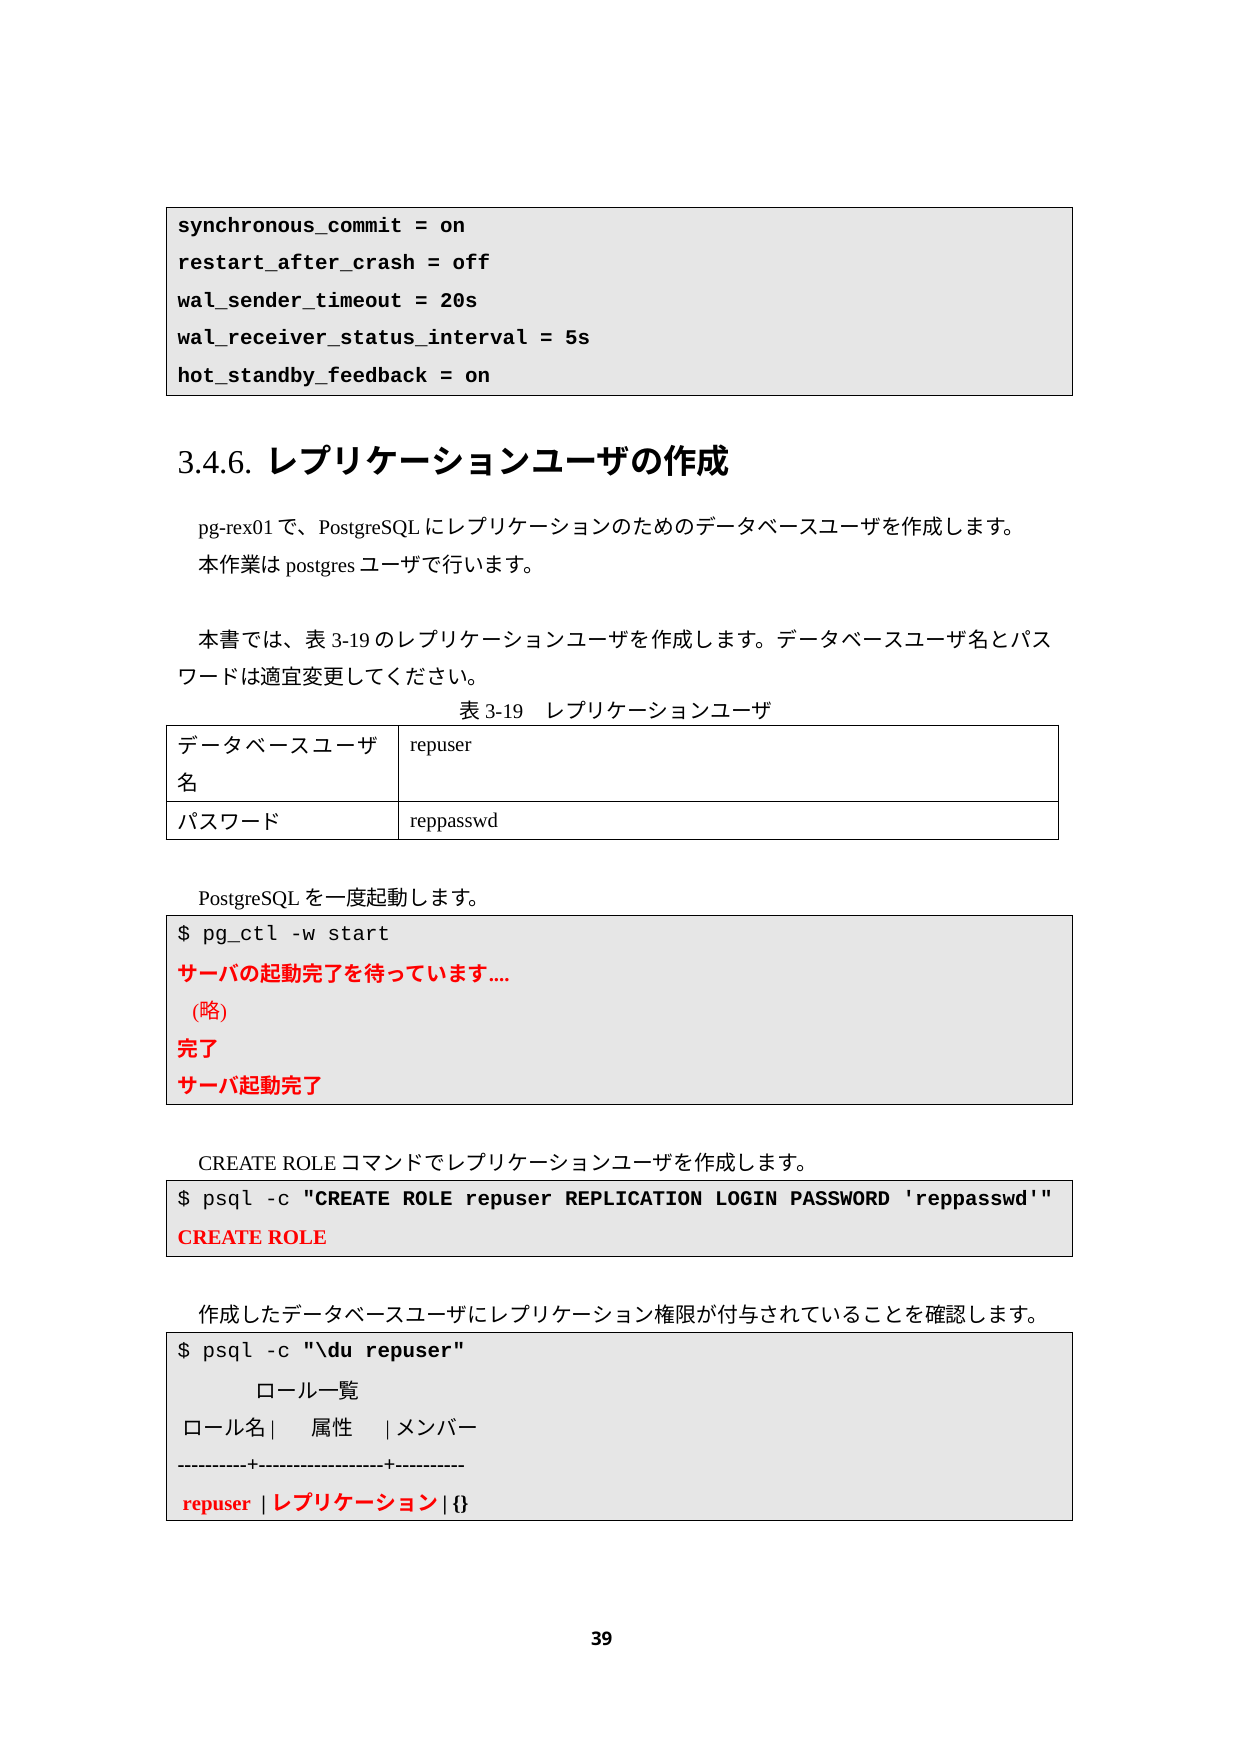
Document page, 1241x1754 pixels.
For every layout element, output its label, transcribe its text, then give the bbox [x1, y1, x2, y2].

table_header $ psql -c "\du repuser" ロール一覧 ロール名 | 属性 | メンバー ----------+------------------+---------- repuser | レプリケーション | {} [167, 1333, 1072, 1520]
table_header $ pg_ctl -w start サーバの起動完了を待っています.... (略) 完了 サーバ起動完了 [167, 916, 1072, 1104]
text CREATE ROLEコマンドでレプリケーションユーザを作成します。 [177, 1142, 1054, 1180]
text 本作業はpostgresユーザで行います。 [177, 544, 1054, 582]
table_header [167, 208, 1072, 395]
table_header $ psql -c "CREATE ROLE repuser REPLICATION LOGIN PASSWORD 'reppasswd'" CREATE ROLE [167, 1181, 1072, 1256]
subtitle レプリケーションユーザの作成 [177, 421, 1063, 496]
text PostgreSQLを一度起動します。 [177, 878, 1054, 915]
table_header repuser [399, 726, 1058, 801]
text pg-rex01で、PostgreSQLにレプリケーションのためのデータベースユーザを作成します。 [177, 507, 1054, 544]
text 作成したデータベースユーザにレプリケーション権限が付与されていることを確認します。 [177, 1294, 1054, 1332]
table_cell パスワード [167, 802, 398, 839]
table_header データベースユーザ名 [167, 726, 398, 801]
table_cell reppasswd [399, 802, 1058, 839]
